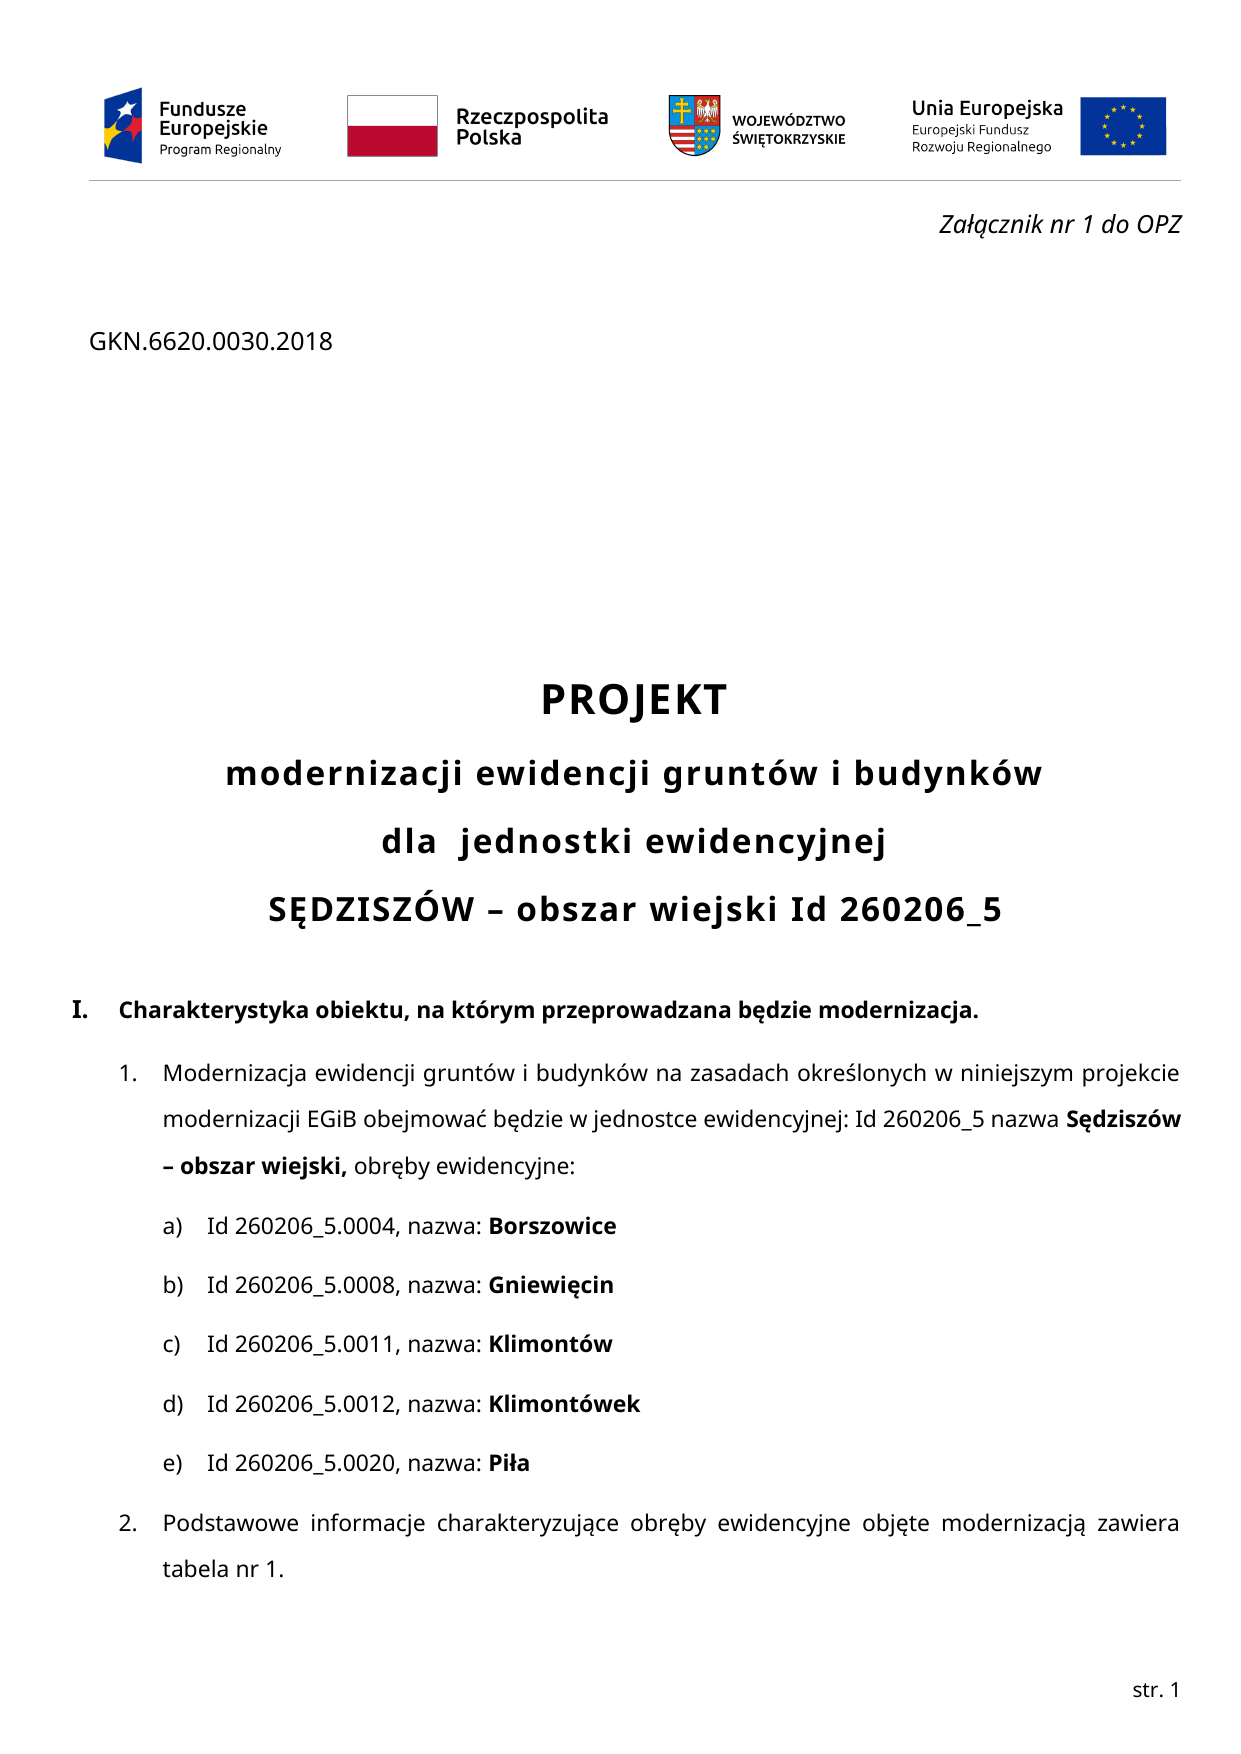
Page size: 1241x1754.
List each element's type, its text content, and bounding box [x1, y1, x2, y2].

list Id 260206_5.0008, nazwa: Gniewięcin [162, 1269, 1181, 1300]
list Modernizacja ewidencji gruntów i budynków na zasadach określonych w niniejszym projekcie modernizacji EGiB obejmować będzie w jednostce ewidencyjnej: Id 260206_5 nazwa Sędziszów – obszar wiejski, obręby ewidencyjne: [118, 1057, 1181, 1182]
list Id 260206_5.0004, nazwa: Borszowice [162, 1210, 1181, 1241]
list Charakterystyka obiektu, na którym przeprowadzana będzie modernizacja. [89, 991, 1181, 1025]
list Podstawowe informacje charakteryzujące obręby ewidencyjne objęte modernizacją zawiera tabela nr 1. [118, 1507, 1181, 1585]
picture [88, 73, 1182, 179]
list Id 260206_5.0012, nazwa: Klimontówek [162, 1388, 1181, 1419]
title GKN.6620.0030.2018 [89, 320, 1181, 357]
title Załącznik nr 1 do OPZ [89, 206, 1181, 240]
list Id 260206_5.0011, nazwa: Klimontów [162, 1328, 1181, 1360]
list Id 260206_5.0020, nazwa: Piła [162, 1447, 1181, 1478]
title PROJEKT modernizacji ewidencji gruntów i budynków dla jednostki ewidencyjnej SĘDZISZÓW – obszar wiejski Id 260206_5 [89, 670, 1181, 931]
